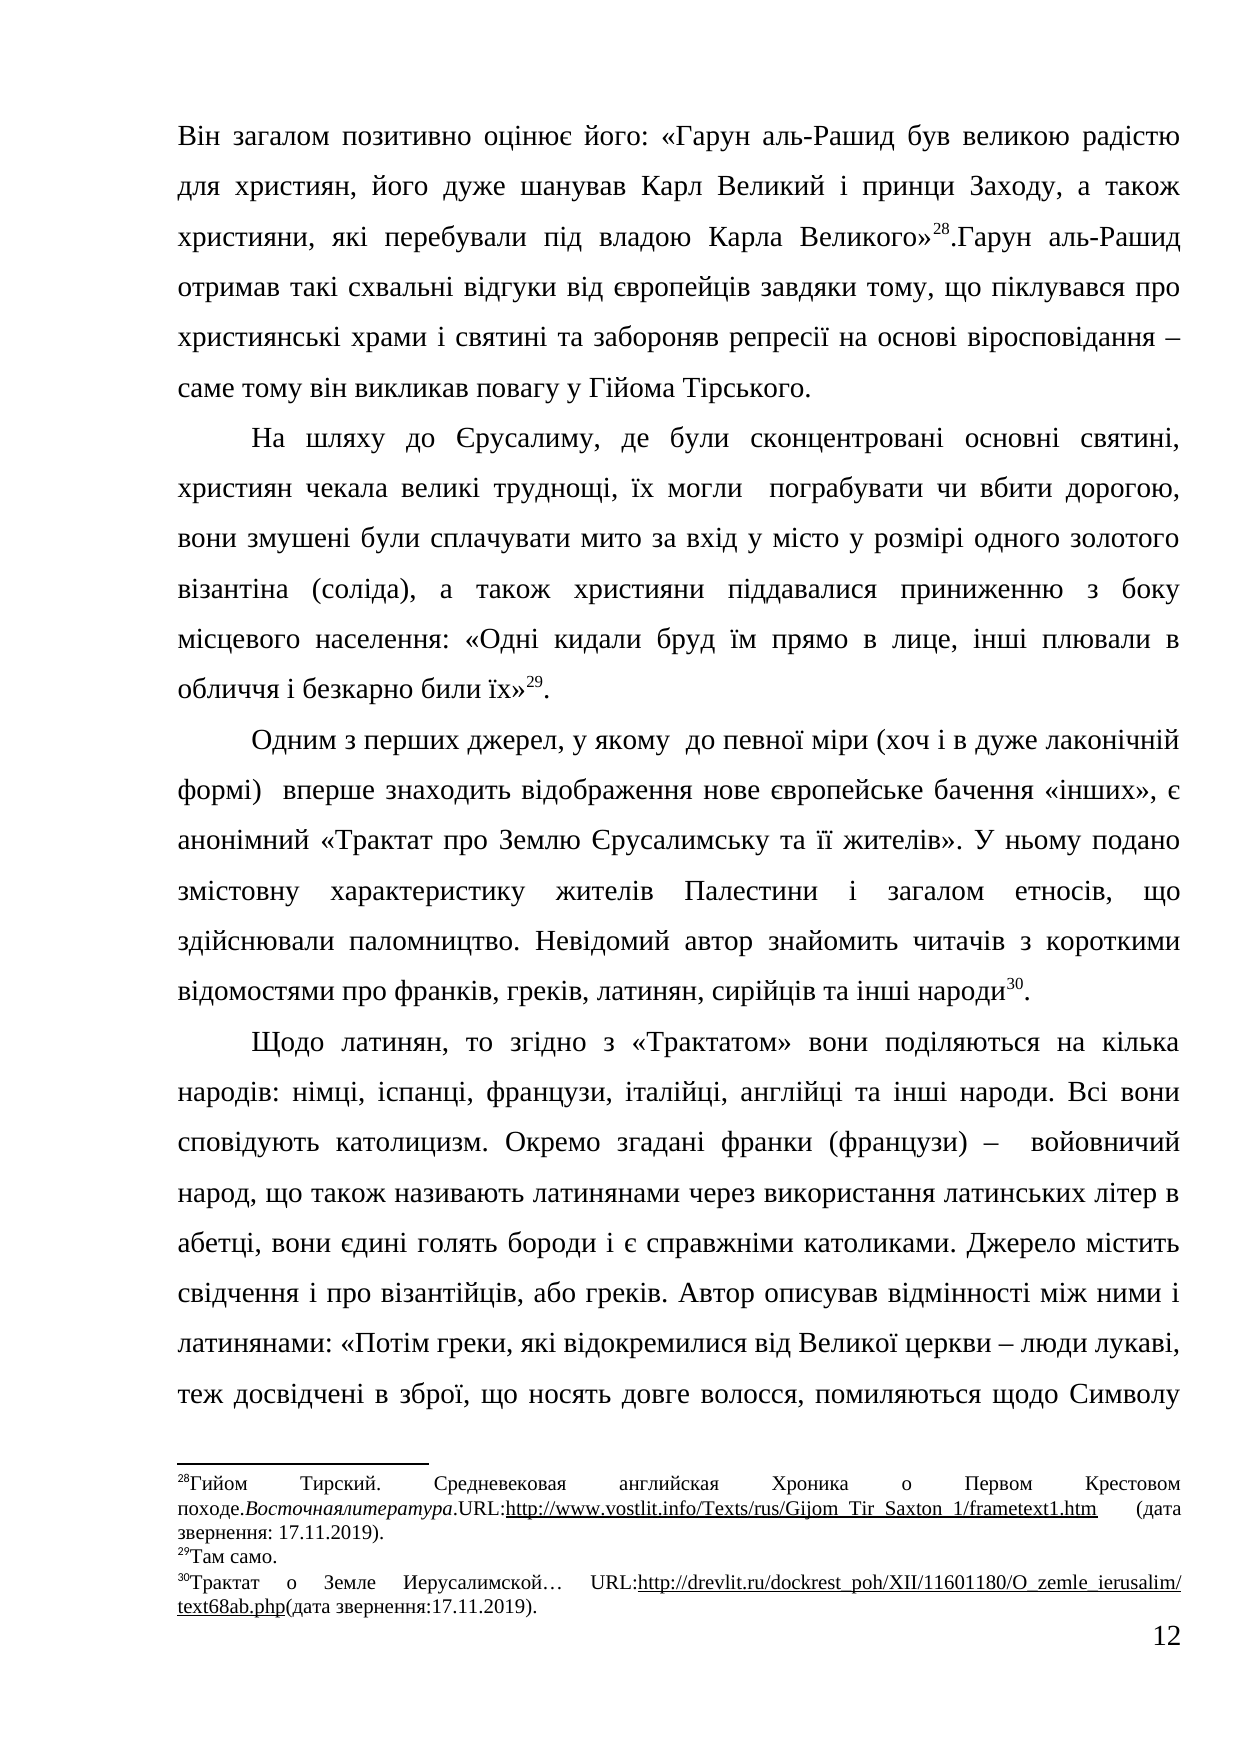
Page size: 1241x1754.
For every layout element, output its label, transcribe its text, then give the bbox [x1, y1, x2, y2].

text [177, 1024, 1181, 1409]
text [177, 118, 1181, 403]
text На шляху до Єрусалиму, де були сконцентровані основні святині, християн чекала великі труднощі, їх могли пограбувати чи вбити дорогою, вони змушені були сплачувати мито за вхід у місто у розмірі одного золотого візантіна (соліда), а також християни піддавалися приниженню з боку місцевого населення: «Одні кидали бруд їм прямо в лице, інші плювали в обличчя і безкарно били їх». [177, 420, 1181, 705]
text Одним з перших джерел, у якому до певної міри (хоч і в дуже лаконічній формі) вперше знаходить відображення нове європейське бачення «інших», є анонімний «Трактат про Землю Єрусалимську та її жителів». У ньому подано змістовну характеристику жителів Палестини і загалом етносів, що здійснювали паломництво. Невідомий автор знайомить читачів з короткими відомостями про франків, греків, латинян, сирійців та інші народи. [177, 722, 1181, 1007]
